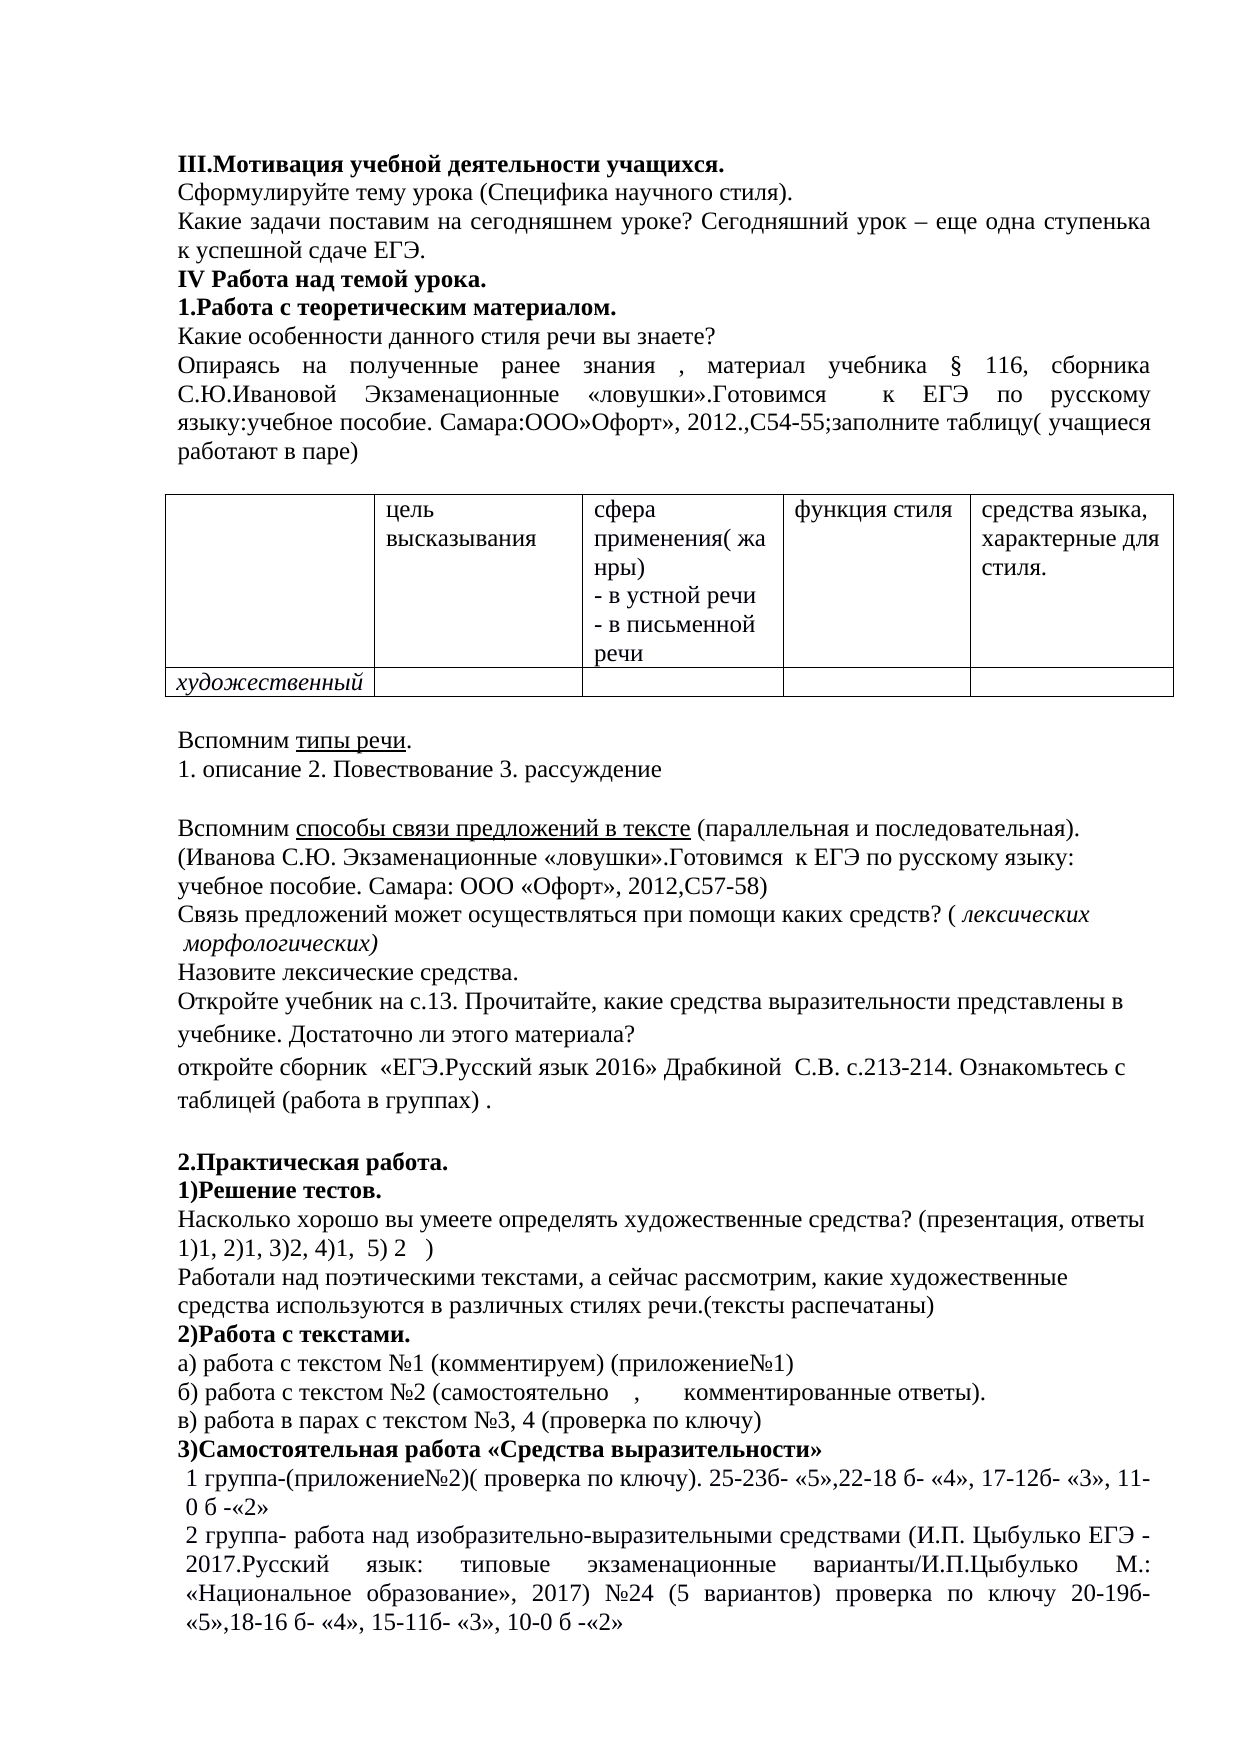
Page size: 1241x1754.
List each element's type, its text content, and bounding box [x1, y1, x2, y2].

list Работали над поэтическими текстами, а сейчас рассмотрим, какие художественные средства используются в различных стилях речи.(тексты распечатаны) [177, 1262, 1152, 1319]
table_cell [784, 668, 970, 696]
table_header [166, 495, 374, 667]
list в) работа в парах с текстом №3, 4 (проверка по ключу) [177, 1405, 1152, 1434]
text IV Работа над темой урока. [177, 264, 1152, 292]
list откройте сборник «ЕГЭ.Русский язык 2016» Драбкиной С.В. с.213-214. Ознакомьтесь с таблицей (работа в группах) . [177, 1052, 1152, 1113]
text 1.Работа с теоретическим материалом. [177, 292, 1152, 321]
list Вспомним способы связи предложений в тексте (параллельная и последовательная).(Иванова С.Ю. Экзаменационные «ловушки».Готовимся к ЕГЭ по русскому языку: учебное пособие. Самара: ООО «Офорт», 2012,С57-58) [177, 813, 1152, 899]
text Сформулируйте тему урока (Специфика научного стиля). [177, 177, 1152, 206]
table_header цель высказывания [375, 495, 582, 667]
list Опираясь на полученные ранее знания , материал учебника § 116, сборника С.Ю.Ивановой Экзаменационные «ловушки».Готовимся к ЕГЭ по русскому языку:учебное пособие. Самара:ООО»Офорт», 2012.,С54-55;заполните таблицу( учащиеся работают в паре) [177, 350, 1152, 465]
table_cell [971, 668, 1173, 696]
table_cell [583, 668, 783, 696]
table_cell [375, 668, 582, 696]
list 1. описание 2. Повествование 3. рассуждение [177, 754, 1152, 783]
table_header сфера применения( жанры) - в устной речи - в письменной речи [583, 495, 783, 667]
list Насколько хорошо вы умеете определять художественные средства? (презентация, ответы 1)1, 2)1, 3)2, 4)1, 5) 2 ) [177, 1204, 1152, 1262]
text 1 группа-(приложение№2)( проверка по ключу). 25-23б- «5»,22-18 б- «4», 17-12б- «3», 11-0 б -«2» [185, 1463, 1152, 1520]
list 2)Работа с текстами. [177, 1319, 1152, 1348]
list Вспомним типы речи. [177, 725, 1152, 754]
list морфологических) [177, 928, 1152, 957]
list Откройте учебник на с.13. Прочитайте, какие средства выразительности представлены в учебнике. Достаточно ли этого материала? [177, 986, 1152, 1047]
list Назовите лексические средства. [177, 957, 1152, 986]
text 3)Самостоятельная работа «Средства выразительности» [177, 1434, 1152, 1463]
text Какие задачи поставим на сегодняшнем уроке? Сегодняшний урок – еще одна ступенька к успешной сдаче ЕГЭ. [177, 206, 1152, 264]
table_header функция стиля [784, 495, 970, 667]
text Какие особенности данного стиля речи вы знаете? [177, 321, 1152, 350]
text 1)Решение тестов. [177, 1175, 1152, 1204]
table_cell художественный [166, 668, 374, 696]
list б) работа с текстом №2 (самостоятельно , комментированные ответы). [177, 1377, 1152, 1405]
list Связь предложений может осуществляться при помощи каких средств? ( лексических [177, 899, 1152, 928]
text 2 группа- работа над изобразительно-выразительными средствами (И.П. Цыбулько ЕГЭ -2017.Русский язык: типовые экзаменационные варианты/И.П.Цыбулько М.: «Национальное образование», 2017) №24 (5 вариантов) проверка по ключу 20-19б- «5»,18-16 б- «4», 15-11б- «3», 10-0 б -«2» [185, 1520, 1152, 1635]
text 2.Практическая работа. [177, 1147, 1152, 1175]
table_header средства языка, характерные для стиля. [971, 495, 1173, 667]
list а) работа с текстом №1 (комментируем) (приложение№1) [177, 1348, 1152, 1377]
text III.Мотивация учебной деятельности учащихся. [177, 149, 1152, 177]
